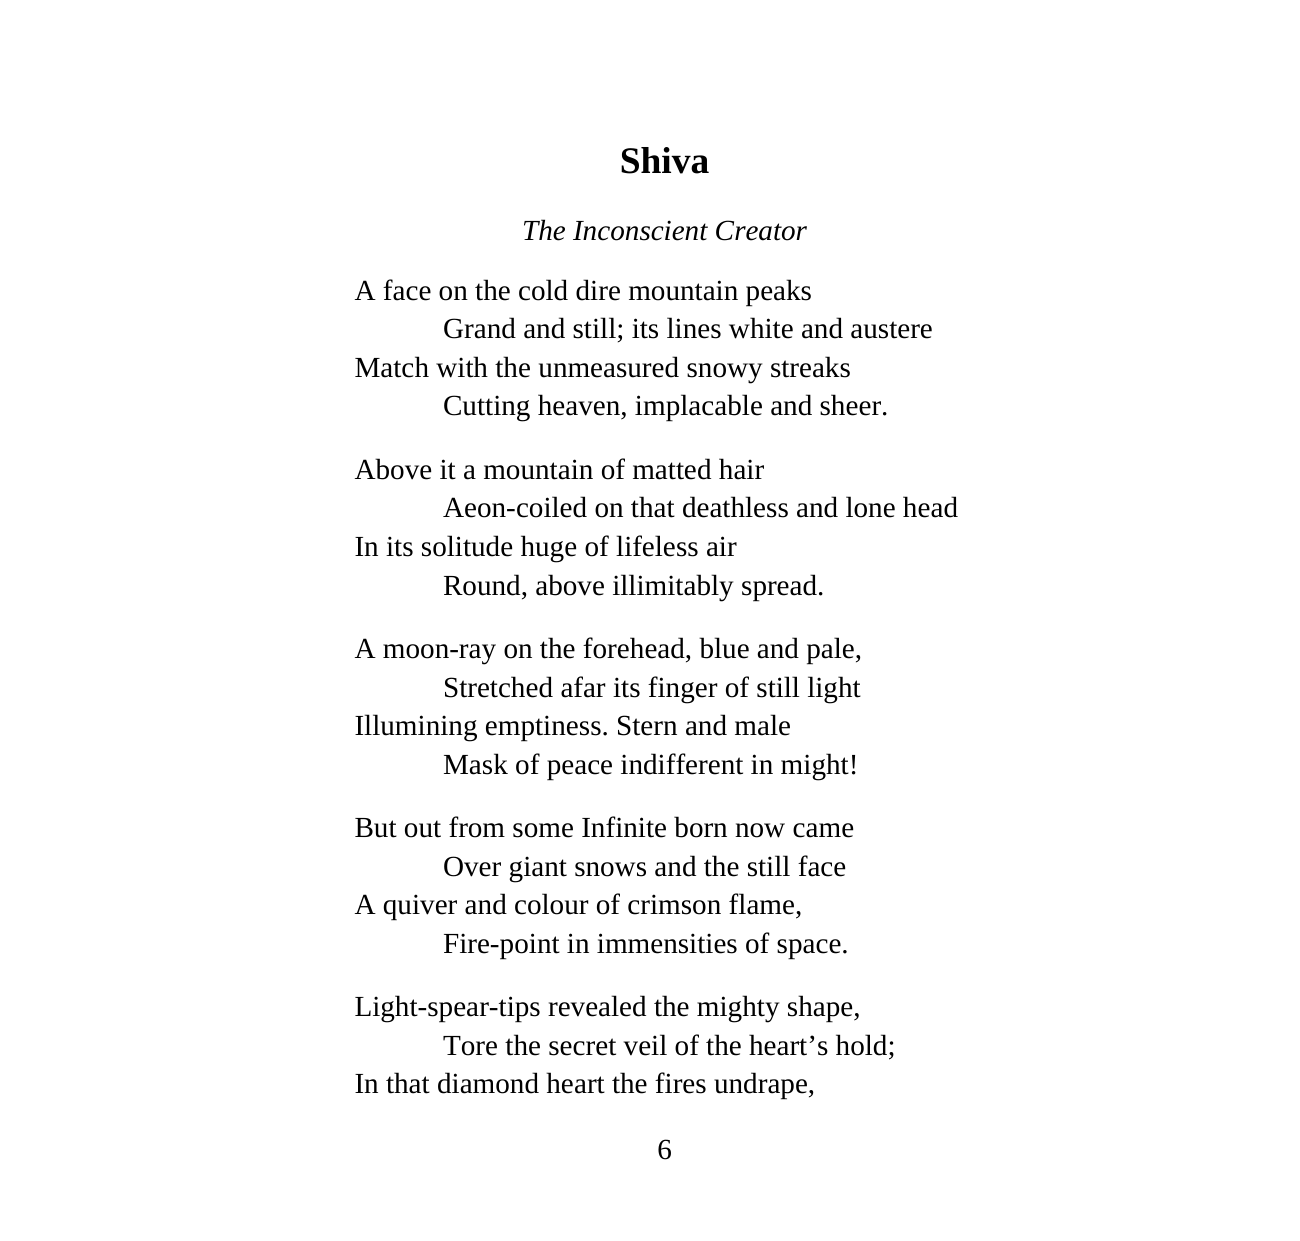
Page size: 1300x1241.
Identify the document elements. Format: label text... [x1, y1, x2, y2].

text Illumining emptiness. Stern and male [354, 708, 1211, 742]
text Round, above illimitably spread. [443, 568, 1211, 601]
text In that diamond heart the fires undrape, [354, 1067, 1211, 1100]
subtitle Shiva [118, 139, 1211, 182]
text Match with the unmeasured snowy streaks [354, 350, 1211, 383]
text Mask of peace indifferent in might! [443, 747, 1211, 780]
text Tore the secret veil of the heart’s hold; [443, 1028, 1211, 1062]
text In its solitude huge of lifeless air [354, 529, 1211, 563]
text Aeon-coiled on that deathless and lone head [443, 491, 1211, 524]
text A quiver and colour of crimson flame, [354, 887, 1211, 921]
text The Inconscient Creator [118, 213, 1211, 247]
text Stretched afar its finger of still light [443, 670, 1211, 703]
text Cutting heaven, implacable and sheer. [443, 388, 1211, 422]
text Fire-point in immensities of space. [443, 926, 1211, 959]
text A face on the cold dire mountain peaks [354, 273, 1211, 306]
text Over giant snows and the still face [443, 849, 1211, 882]
text But out from some Infinite born now came [354, 810, 1211, 844]
text A moon-ray on the forehead, blue and pale, [354, 631, 1211, 665]
text Light-spear-tips revealed the mighty shape, [354, 989, 1211, 1023]
text Grand and still; its lines white and austere [443, 311, 1211, 345]
text Above it a mountain of matted hair [354, 452, 1211, 486]
